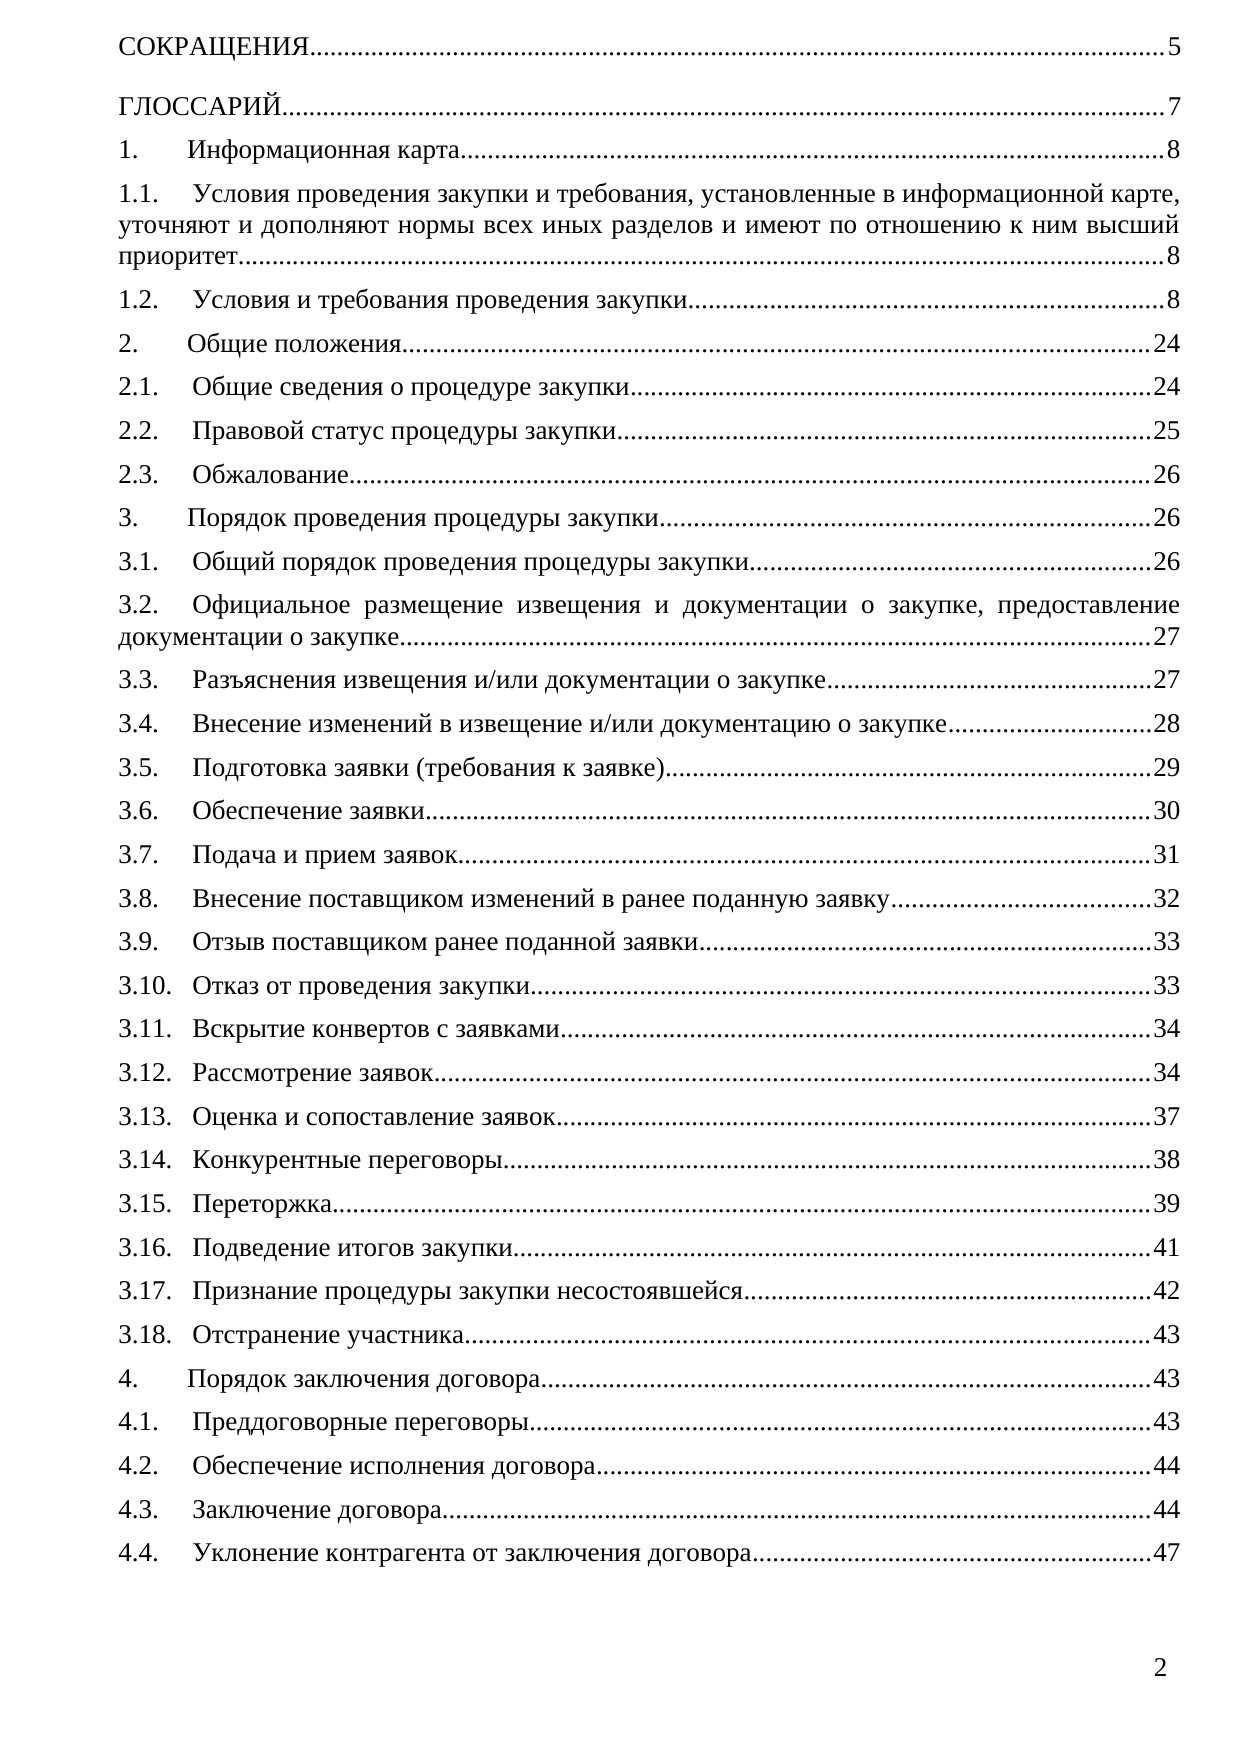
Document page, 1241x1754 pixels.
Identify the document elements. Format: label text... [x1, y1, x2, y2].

text 3.9. Отзыв поставщиком ранее поданной заявки 33 [118, 925, 1181, 956]
text 3.4. Внесение изменений в извещение и/или документацию о закупке 28 [118, 707, 1181, 738]
text 3.6. Обеспечение заявки 30 [118, 794, 1181, 826]
text 4.3. Заключение договора 44 [118, 1493, 1181, 1524]
text 3.2. Официальное размещение извещения и документации о закупке, предоставление документации о закупке 27 [118, 589, 1181, 651]
text 3.1. Общий порядок проведения процедуры закупки 26 [118, 545, 1181, 576]
text 4. Порядок заключения договора 43 [118, 1362, 1181, 1393]
text Глоссарий 7 [118, 90, 1181, 121]
text 2.2. Правовой статус процедуры закупки 25 [118, 414, 1181, 445]
text 3.15. Переторжка 39 [118, 1187, 1181, 1218]
text 4.1. Преддоговорные переговоры 43 [118, 1405, 1181, 1437]
text 3.14. Конкурентные переговоры 38 [118, 1143, 1181, 1175]
text 2.1. Общие сведения о процедуре закупки 24 [118, 370, 1181, 402]
text 3.18. Отстранение участника 43 [118, 1318, 1181, 1349]
text Сокращения 5 [118, 29, 1181, 61]
text 2.3. Обжалование 26 [118, 458, 1181, 489]
text 3. Порядок проведения процедуры закупки 26 [118, 501, 1181, 532]
text 2. Общие положения 24 [118, 327, 1181, 358]
text 1. Информационная карта 8 [118, 133, 1181, 165]
text 3.8. Внесение поставщиком изменений в ранее поданную заявку 32 [118, 882, 1181, 913]
text 3.13. Оценка и сопоставление заявок 37 [118, 1100, 1181, 1131]
text 3.17. Признание процедуры закупки несостоявшейся 42 [118, 1274, 1181, 1306]
text 1.1. Условия проведения закупки и требования, установленные в информационной карте, уточняют и дополняют нормы всех иных разделов и имеют по отношению к ним высший приоритет. 8 [118, 177, 1181, 271]
text 3.12. Рассмотрение заявок 34 [118, 1056, 1181, 1087]
text 3.3. Разъяснения извещения и/или документации о закупке 27 [118, 663, 1181, 694]
text 3.7. Подача и прием заявок 31 [118, 838, 1181, 869]
text 3.11. Вскрытие конвертов с заявками 34 [118, 1013, 1181, 1044]
text 4.2. Обеспечение исполнения договора 44 [118, 1449, 1181, 1480]
text 4.4. Уклонение контрагента от заключения договора 47 [118, 1536, 1181, 1567]
text 3.10. Отказ от проведения закупки 33 [118, 969, 1181, 1000]
text 3.5. Подготовка заявки (требования к заявке) 29 [118, 751, 1181, 782]
text 1.2. Условия и требования проведения закупки 8 [118, 283, 1181, 314]
text 3.16. Подведение итогов закупки 41 [118, 1231, 1181, 1262]
